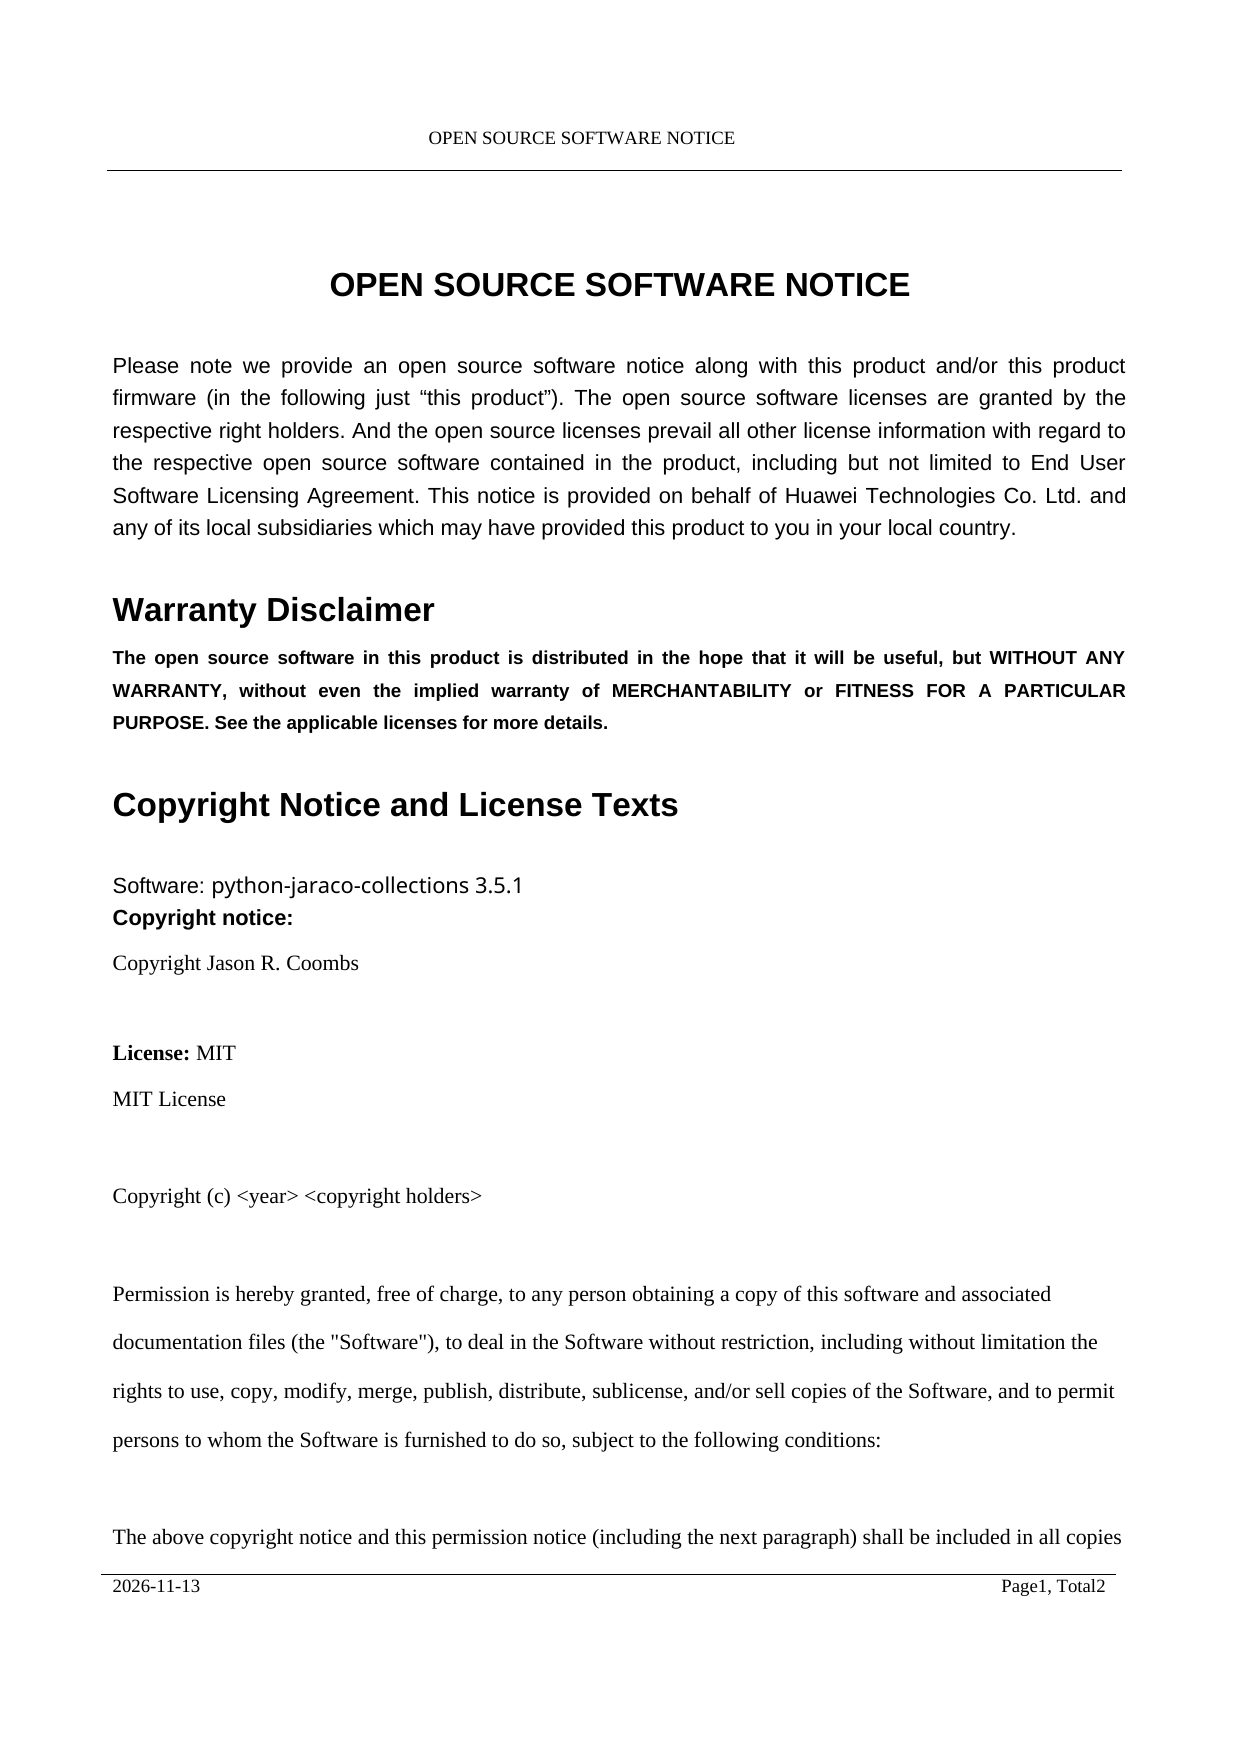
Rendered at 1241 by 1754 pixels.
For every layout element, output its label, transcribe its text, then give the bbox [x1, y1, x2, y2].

text OPEN SOURCE SOFTWARE NOTICE [112, 251, 1128, 316]
text Warranty Disclaimer [112, 576, 1128, 641]
text Please note we provide an open source software notice along with this product and/or this product firmware (in the following just “this product”). The open source software licenses are granted by the respective right holders. And the open source licenses prevail all other license information with regard to the respective open source software contained in the product, including but not limited to End User Software Licensing Agreement. This notice is provided on behalf of Huawei Technologies Co. Ltd. and any of its local subsidiaries which may have provided this product to you in your local country. [112, 349, 1128, 544]
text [112, 1082, 1128, 1553]
text Software: python-jaraco-collections 3.5.1 [112, 869, 1128, 901]
text Copyright notice: [112, 901, 1128, 934]
text License: MIT [112, 1037, 1128, 1069]
text Copyright Notice and License Texts [112, 771, 1128, 836]
text Copyright Jason R. Coombs [112, 947, 1128, 979]
text The open source software in this product is distributed in the hope that it will be useful, but WITHOUT ANY WARRANTY, without even the implied warranty of MERCHANTABILITY or FITNESS FOR A PARTICULAR PURPOSE. See the applicable licenses for more details. [112, 641, 1128, 739]
